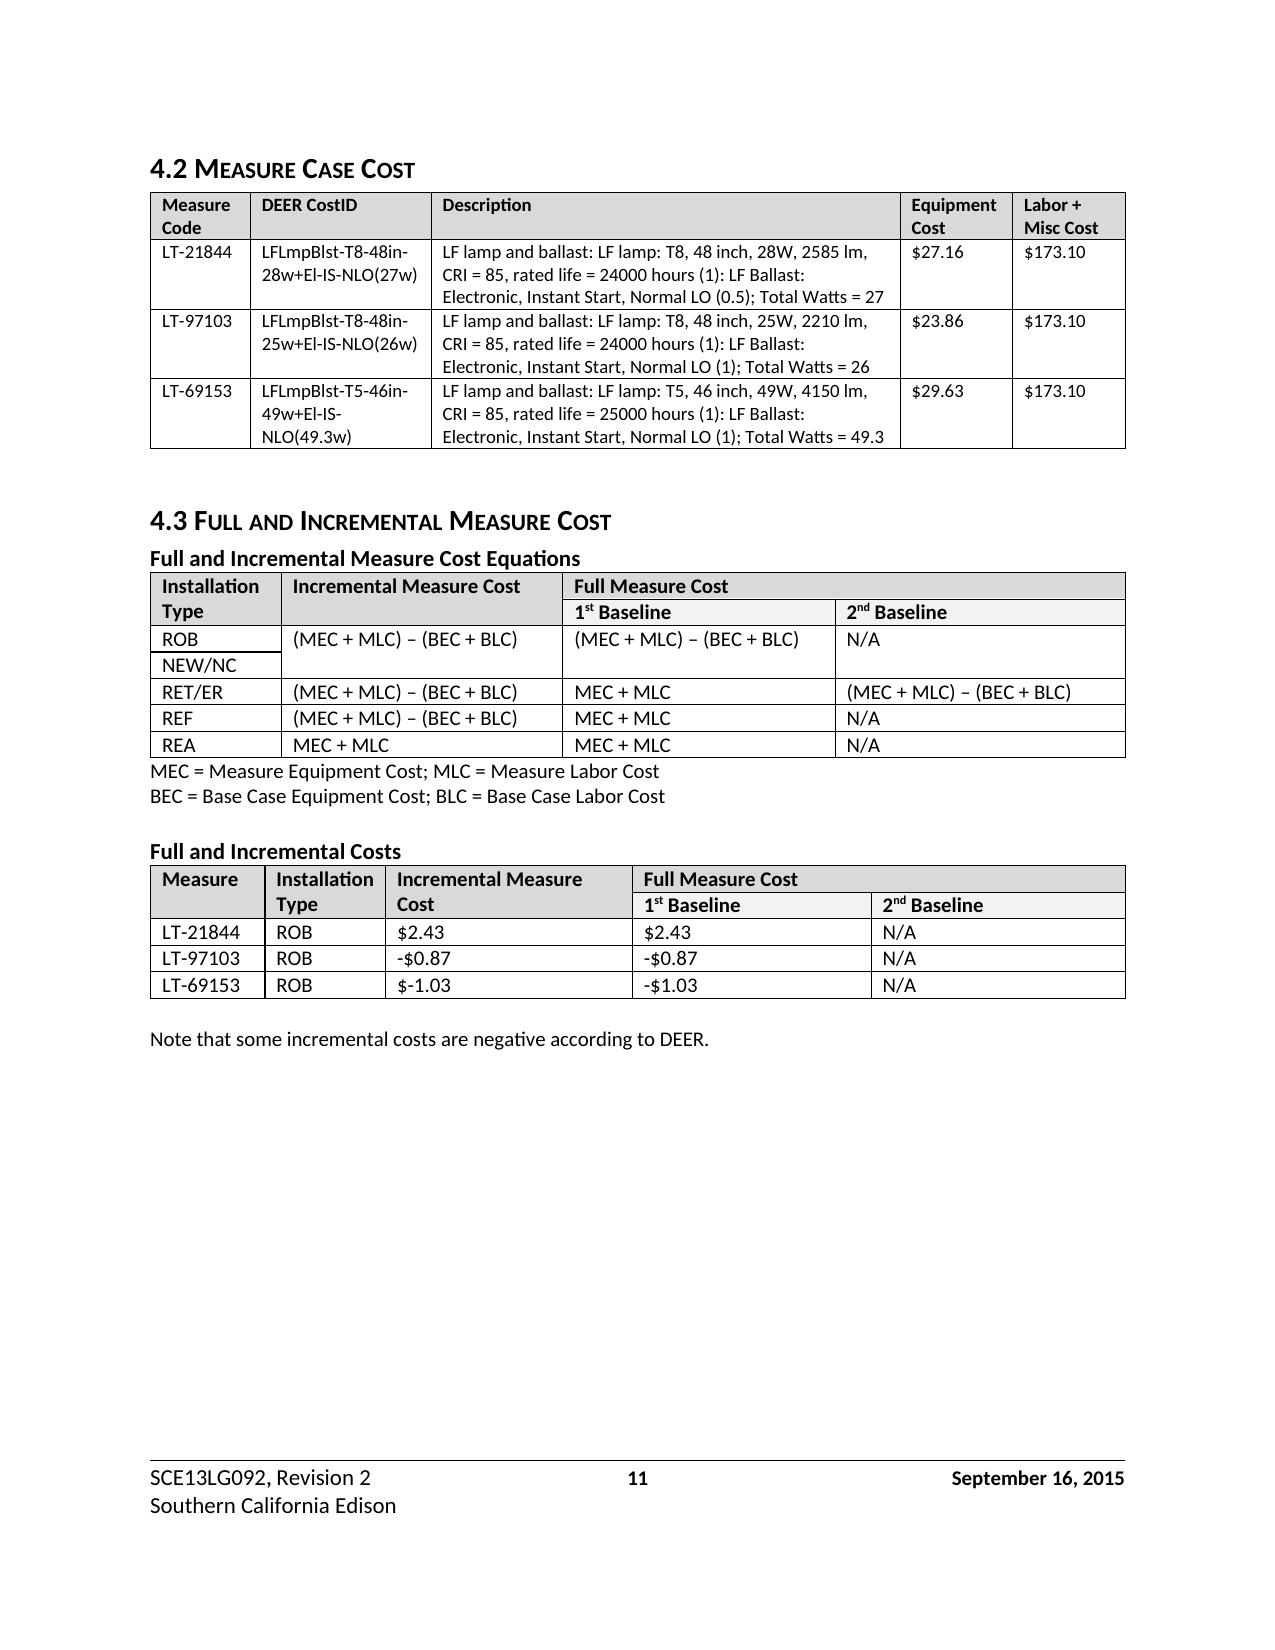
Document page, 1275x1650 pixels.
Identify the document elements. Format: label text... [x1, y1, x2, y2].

table_cell LF lamp and ballast: LF lamp: T8, 48 inch, 28W, 2585 lm, CRI = 85, rated life = 24000 hours (1): LF Ballast: Electronic, Instant Start, Normal LO (0.5); Total Watts = 27 [432, 240, 900, 308]
text Full and Incremental Measure Cost Equations [150, 544, 1125, 572]
table_cell $27.16 [901, 240, 1012, 308]
table_header Installation Type [266, 866, 385, 918]
table_cell LFLmpBlst-T8-48in-25w+El-IS-NLO(26w) [251, 310, 431, 378]
table_cell N/A [836, 626, 1125, 678]
table_cell LT-97103 [151, 310, 250, 378]
table_cell REF [151, 705, 281, 731]
table_cell N/A [872, 946, 1125, 971]
table_header Full Measure Cost [633, 866, 1125, 892]
table_header Equipment Cost [901, 193, 1012, 239]
table_header Description [432, 193, 900, 239]
table_cell MEC + MLC [563, 732, 835, 757]
table_header Incremental Measure Cost [282, 573, 562, 625]
table_cell (MEC + MLC) – (BEC + BLC) [836, 679, 1125, 704]
text Note that some incremental costs are negative according to DEER. [150, 1027, 1125, 1052]
table_cell (MEC + MLC) – (BEC + BLC) [282, 705, 562, 731]
table_cell (MEC + MLC) – (BEC + BLC) [282, 679, 562, 704]
table_cell (MEC + MLC) – (BEC + BLC) [282, 626, 562, 678]
table_cell $173.10 [1013, 379, 1125, 448]
table_cell $-1.03 [386, 972, 632, 997]
table_header Incremental Measure Cost [386, 866, 632, 918]
table_cell LT-21844 [151, 919, 264, 944]
table_cell N/A [836, 732, 1125, 757]
table_cell LFLmpBlst-T8-48in-28w+El-IS-NLO(27w) [251, 240, 431, 308]
table_cell MEC + MLC [563, 679, 835, 704]
table_cell MEC + MLC [563, 705, 835, 731]
subtitle 4.2 Measure Case Cost [150, 150, 1125, 186]
text Full and Incremental Costs [150, 837, 1125, 865]
table_cell LFLmpBlst-T5-46in-49w+El-IS-NLO(49.3w) [251, 379, 431, 448]
table_cell N/A [872, 919, 1125, 944]
table_cell 2nd Baseline [836, 600, 1125, 625]
table_cell LF lamp and ballast: LF lamp: T5, 46 inch, 49W, 4150 lm, CRI = 85, rated life = 25000 hours (1): LF Ballast: Electronic, Instant Start, Normal LO (1); Total Watts = 49.3 [432, 379, 900, 448]
table_cell REA [151, 732, 281, 757]
table_cell -$1.03 [633, 972, 871, 997]
table_cell (MEC + MLC) – (BEC + BLC) [563, 626, 835, 678]
table_cell $2.43 [633, 919, 871, 944]
table_cell $23.86 [901, 310, 1012, 378]
table_cell 1st Baseline [563, 600, 835, 625]
table_cell ROB [266, 946, 385, 971]
text BEC = Base Case Equipment Cost; BLC = Base Case Labor Cost [150, 784, 1125, 809]
subtitle 4.3 Full and Incremental Measure Cost [150, 502, 1125, 538]
table_cell ROB [266, 972, 385, 997]
table_cell LT-97103 [151, 946, 264, 971]
table_cell $29.63 [901, 379, 1012, 448]
table_cell $173.10 [1013, 240, 1125, 308]
text MEC = Measure Equipment Cost; MLC = Measure Labor Cost [150, 758, 1125, 784]
table_cell N/A [836, 705, 1125, 731]
table_cell ROB [151, 626, 281, 651]
table_header DEER CostID [251, 193, 431, 239]
table_cell LT-69153 [151, 379, 250, 448]
table_cell 2nd Baseline [872, 893, 1125, 918]
table_header Measure Code [151, 193, 250, 239]
table_header Full Measure Cost [563, 573, 1125, 598]
table_cell LT-21844 [151, 240, 250, 308]
table_cell $2.43 [386, 919, 632, 944]
table_cell NEW/NC [151, 653, 281, 678]
table_cell -$0.87 [386, 946, 632, 971]
table_cell ROB [266, 919, 385, 944]
table_header Labor + Misc Cost [1013, 193, 1125, 239]
table_cell $173.10 [1013, 310, 1125, 378]
table_cell 1st Baseline [633, 893, 871, 918]
table_cell LT-69153 [151, 972, 264, 997]
table_header Measure [151, 866, 264, 918]
table_cell RET/ER [151, 679, 281, 704]
table_cell N/A [872, 972, 1125, 997]
table_cell MEC + MLC [282, 732, 562, 757]
table_cell LF lamp and ballast: LF lamp: T8, 48 inch, 25W, 2210 lm, CRI = 85, rated life = 24000 hours (1): LF Ballast: Electronic, Instant Start, Normal LO (1); Total Watts = 26 [432, 310, 900, 378]
table_cell -$0.87 [633, 946, 871, 971]
table_header Installation Type [151, 573, 281, 625]
